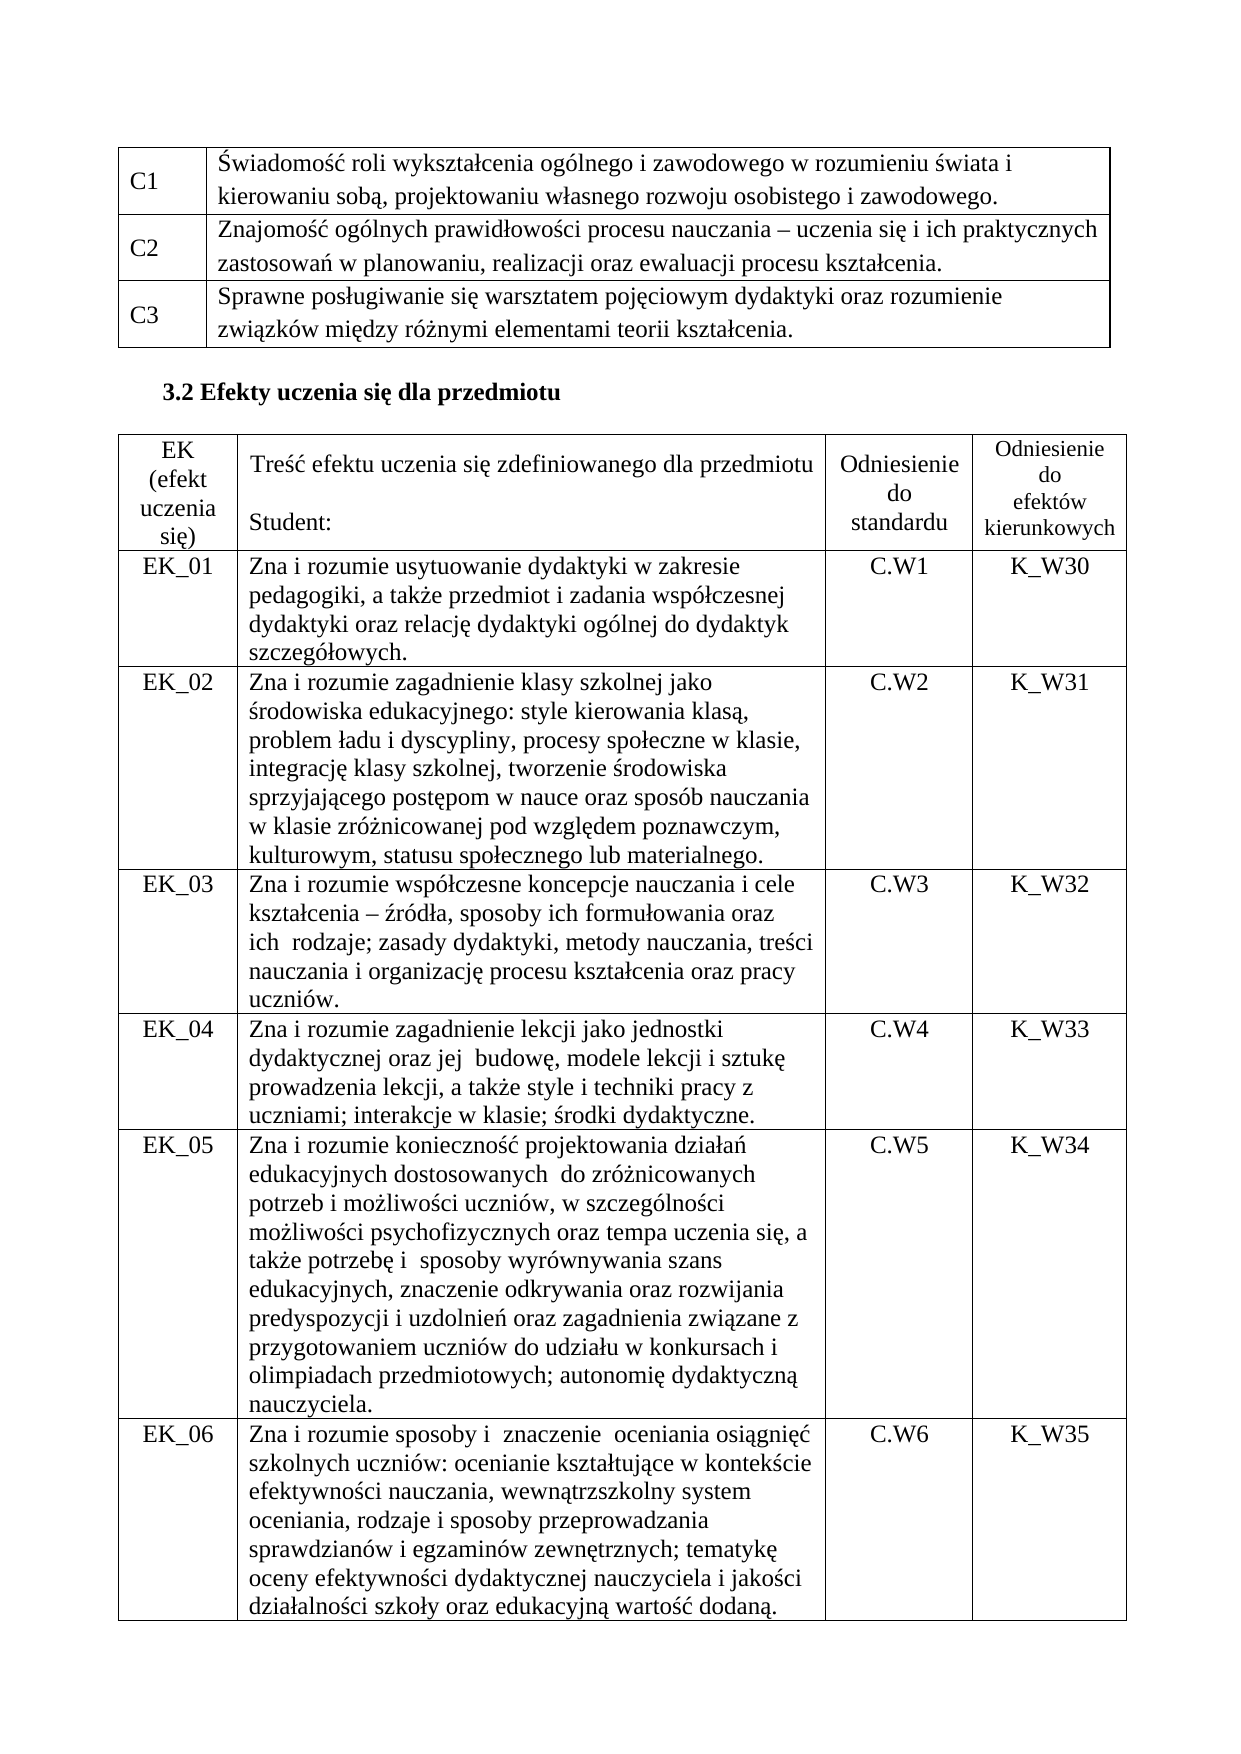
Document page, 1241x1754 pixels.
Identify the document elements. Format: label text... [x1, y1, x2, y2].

table_cell EK_03 [119, 870, 237, 1013]
table_header C1 [119, 148, 206, 213]
table_cell EK_06 [119, 1419, 237, 1620]
table_cell K_W31 [973, 667, 1126, 868]
table_cell EK_01 [119, 551, 237, 666]
table_cell Zna i rozumie zagadnienie lekcji jako jednostki dydaktycznej oraz jej budowę, modele lekcji i sztukę prowadzenia lekcji, a także style i techniki pracy z uczniami; interakcje w klasie; środki dydaktyczne. [238, 1014, 825, 1129]
table_header Odniesienie do standardu [826, 435, 972, 550]
table_cell C.W1 [826, 551, 972, 666]
text 3.2 Efekty uczenia się dla przedmiotu [162, 377, 1122, 405]
table_cell Zna i rozumie konieczność projektowania działań edukacyjnych dostosowanych do zróżnicowanych potrzeb i możliwości uczniów, w szczególności możliwości psychofizycznych oraz tempa uczenia się, a także potrzebę i sposoby wyrównywania szans edukacyjnych, znaczenie odkrywania oraz rozwijania predyspozycji i uzdolnień oraz zagadnienia związane z przygotowaniem uczniów do udziału w konkursach i olimpiadach przedmiotowych; autonomię dydaktyczną nauczyciela. [238, 1130, 825, 1418]
table_cell C.W2 [826, 667, 972, 868]
table_cell EK_02 [119, 667, 237, 868]
table_cell K_W32 [973, 870, 1126, 1013]
table_cell C.W6 [826, 1419, 972, 1620]
table_header EK (efekt uczenia się) [119, 435, 237, 550]
table_cell Zna i rozumie usytuowanie dydaktyki w zakresie pedagogiki, a także przedmiot i zadania współczesnej dydaktyki oraz relację dydaktyki ogólnej do dydaktyk szczegółowych. [238, 551, 825, 666]
table_cell Znajomość ogólnych prawidłowości procesu nauczania – uczenia się i ich praktycznych zastosowań w planowaniu, realizacji oraz ewaluacji procesu kształcenia. [207, 215, 1109, 280]
table_cell K_W30 [973, 551, 1126, 666]
table_cell K_W35 [973, 1419, 1126, 1620]
table_cell Zna i rozumie sposoby i znaczenie oceniania osiągnięć szkolnych uczniów: ocenianie kształtujące w kontekście efektywności nauczania, wewnątrzszkolny system oceniania, rodzaje i sposoby przeprowadzania sprawdzianów i egzaminów zewnętrznych; tematykę oceny efektywności dydaktycznej nauczyciela i jakości działalności szkoły oraz edukacyjną wartość dodaną. [238, 1419, 825, 1620]
table_cell Sprawne posługiwanie się warsztatem pojęciowym dydaktyki oraz rozumienie związków między różnymi elementami teorii kształcenia. [207, 281, 1109, 347]
table_cell C.W5 [826, 1130, 972, 1418]
table_cell Zna i rozumie współczesne koncepcje nauczania i cele kształcenia – źródła, sposoby ich formułowania oraz ich rodzaje; zasady dydaktyki, metody nauczania, treści nauczania i organizację procesu kształcenia oraz pracy uczniów. [238, 870, 825, 1013]
table_header Treść efektu uczenia się zdefiniowanego dla przedmiotu Student: [238, 435, 825, 550]
table_cell EK_05 [119, 1130, 237, 1418]
table_cell C2 [119, 215, 206, 280]
table_header Odniesienie do efektów kierunkowych [973, 435, 1126, 550]
table_cell EK_04 [119, 1014, 237, 1129]
table_header Świadomość roli wykształcenia ogólnego i zawodowego w rozumieniu świata i kierowaniu sobą, projektowaniu własnego rozwoju osobistego i zawodowego. [207, 148, 1109, 213]
table_cell C3 [119, 281, 206, 347]
table_cell C.W3 [826, 870, 972, 1013]
table_cell C.W4 [826, 1014, 972, 1129]
table_cell K_W33 [973, 1014, 1126, 1129]
table_cell K_W34 [973, 1130, 1126, 1418]
table_cell Zna i rozumie zagadnienie klasy szkolnej jako środowiska edukacyjnego: style kierowania klasą, problem ładu i dyscypliny, procesy społeczne w klasie, integrację klasy szkolnej, tworzenie środowiska sprzyjającego postępom w nauce oraz sposób nauczania w klasie zróżnicowanej pod względem poznawczym, kulturowym, statusu społecznego lub materialnego. [238, 667, 825, 868]
